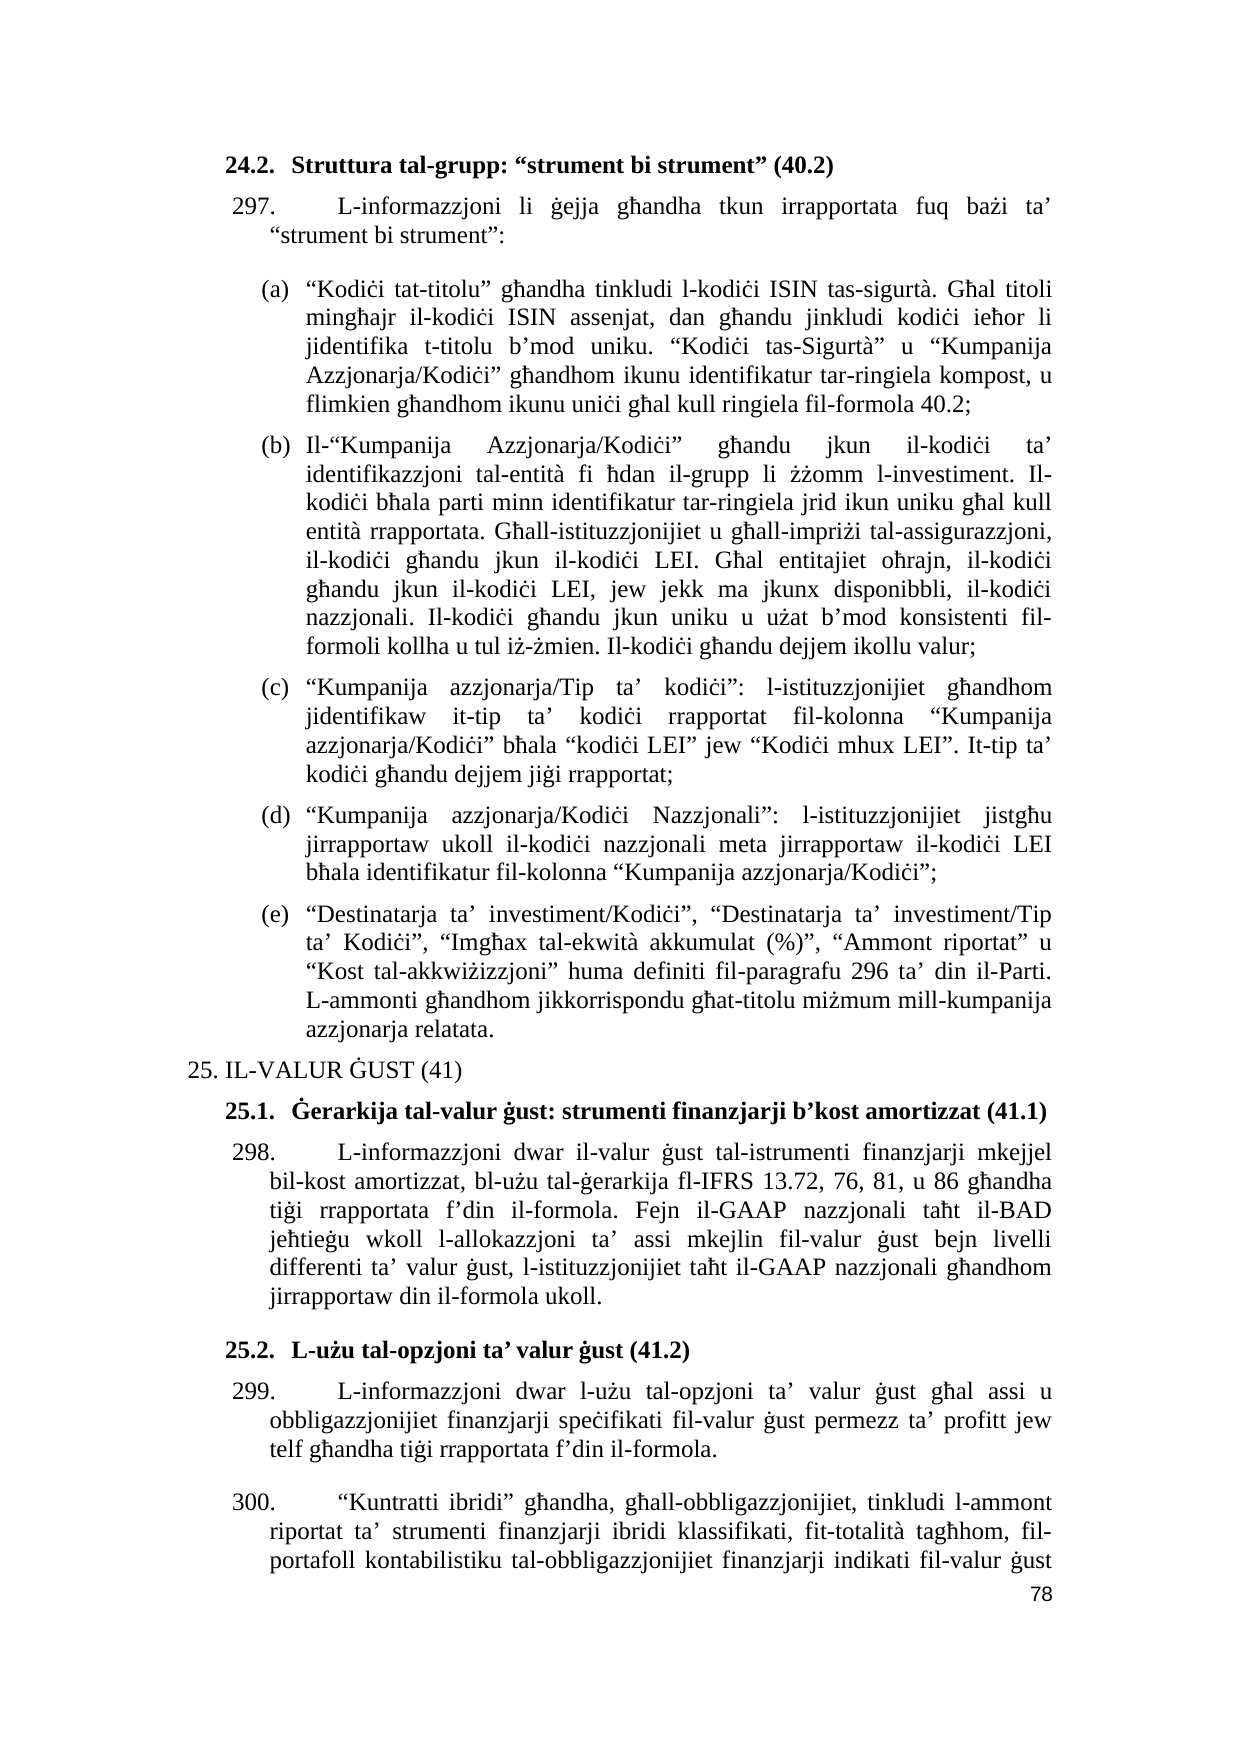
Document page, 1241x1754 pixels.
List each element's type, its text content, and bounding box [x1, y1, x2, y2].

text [232, 1487, 1053, 1574]
list Il-“Kumpanija Azzjonarja/Kodiċi” għandu jkun il-kodiċi ta’ identifikazzjoni tal-entità fi ħdan il-grupp li żżomm l-investiment. Il-kodiċi bħala parti minn identifikatur tar-ringiela jrid ikun uniku għal kull entità rrapportata. Għall-istituzzjonijiet u għall-impriżi tal-assigurazzjoni, il-kodiċi għandu jkun il-kodiċi LEI. Għal entitajiet oħrajn, il-kodiċi għandu jkun il-kodiċi LEI, jew jekk ma jkunx disponibbli, il-kodiċi nazzjonali. Il-kodiċi għandu jkun uniku u użat b’mod konsistenti fil-formoli kollha u tul iż-żmien. Il-kodiċi għandu dejjem ikollu valur; [261, 430, 1053, 660]
text L-informazzjoni dwar l-użu tal-opzjoni ta’ valur ġust għal assi u obbligazzjonijiet finanzjarji speċifikati fil-valur ġust permezz ta’ profitt jew telf għandha tiġi rrapportata f’din il-formola. [232, 1376, 1053, 1462]
text L-informazzjoni li ġejja għandha tkun irrapportata fuq bażi ta’ “strument bi strument”: [232, 191, 1053, 249]
list “Destinatarja ta’ investiment/Kodiċi”, “Destinatarja ta’ investiment/Tip ta’ Kodiċi”, “Imgħax tal-ekwità akkumulat (%)”, “Ammont riportat” u “Kost tal-akkwiżizzjoni” huma definiti fil-paragrafu 296 ta’ din il-Parti. L-ammonti għandhom jikkorrispondu għat-titolu miżmum mill-kumpanija azzjonarja relatata. [261, 899, 1053, 1042]
list “Kodiċi tat-titolu” għandha tinkludi l-kodiċi ISIN tas-sigurtà. Għal titoli mingħajr il-kodiċi ISIN assenjat, dan għandu jinkludi kodiċi ieħor li jidentifika t-titolu b’mod uniku. “Kodiċi tas-Sigurtà” u “Kumpanija Azzjonarja/Kodiċi” għandhom ikunu identifikatur tar-ringiela kompost, u flimkien għandhom ikunu uniċi għal kull ringiela fil-formola 40.2; [261, 274, 1053, 417]
list “Kumpanija azzjonarja/Tip ta’ kodiċi”: l-istituzzjonijiet għandhom jidentifikaw it-tip ta’ kodiċi rrapportat fil-kolonna “Kumpanija azzjonarja/Kodiċi” bħala “kodiċi LEI” jew “Kodiċi mhux LEI”. It-tip ta’ kodiċi għandu dejjem jiġi rrapportat; [261, 672, 1053, 787]
text L-informazzjoni dwar il-valur ġust tal-istrumenti finanzjarji mkejjel bil-kost amortizzat, bl-użu tal-ġerarkija fl-IFRS 13.72, 76, 81, u 86 għandha tiġi rrapportata f’din il-formola. Fejn il-GAAP nazzjonali taħt il-BAD jeħtieġu wkoll l-allokazzjoni ta’ assi mkejlin fil-valur ġust bejn livelli differenti ta’ valur ġust, l-istituzzjonijiet taħt il-GAAP nazzjonali għandhom jirrapportaw din il-formola ukoll. [232, 1137, 1053, 1310]
list “Kumpanija azzjonarja/Kodiċi Nazzjonali”: l-istituzzjonijiet jistgħu jirrapportaw ukoll il-kodiċi nazzjonali meta jirrapportaw il-kodiċi LEI bħala identifikatur fil-kolonna “Kumpanija azzjonarja/Kodiċi”; [261, 800, 1053, 886]
subtitle Struttura tal-grupp: “strument bi strument” (40.2) [225, 150, 1053, 179]
subtitle Ġerarkija tal-valur ġust: strumenti finanzjarji b’kost amortizzat (41.1) [225, 1096, 1053, 1125]
subtitle Il-valur ġust (41) [187, 1055, 1053, 1084]
subtitle L-użu tal-opzjoni ta’ valur ġust (41.2) [225, 1335, 1053, 1364]
